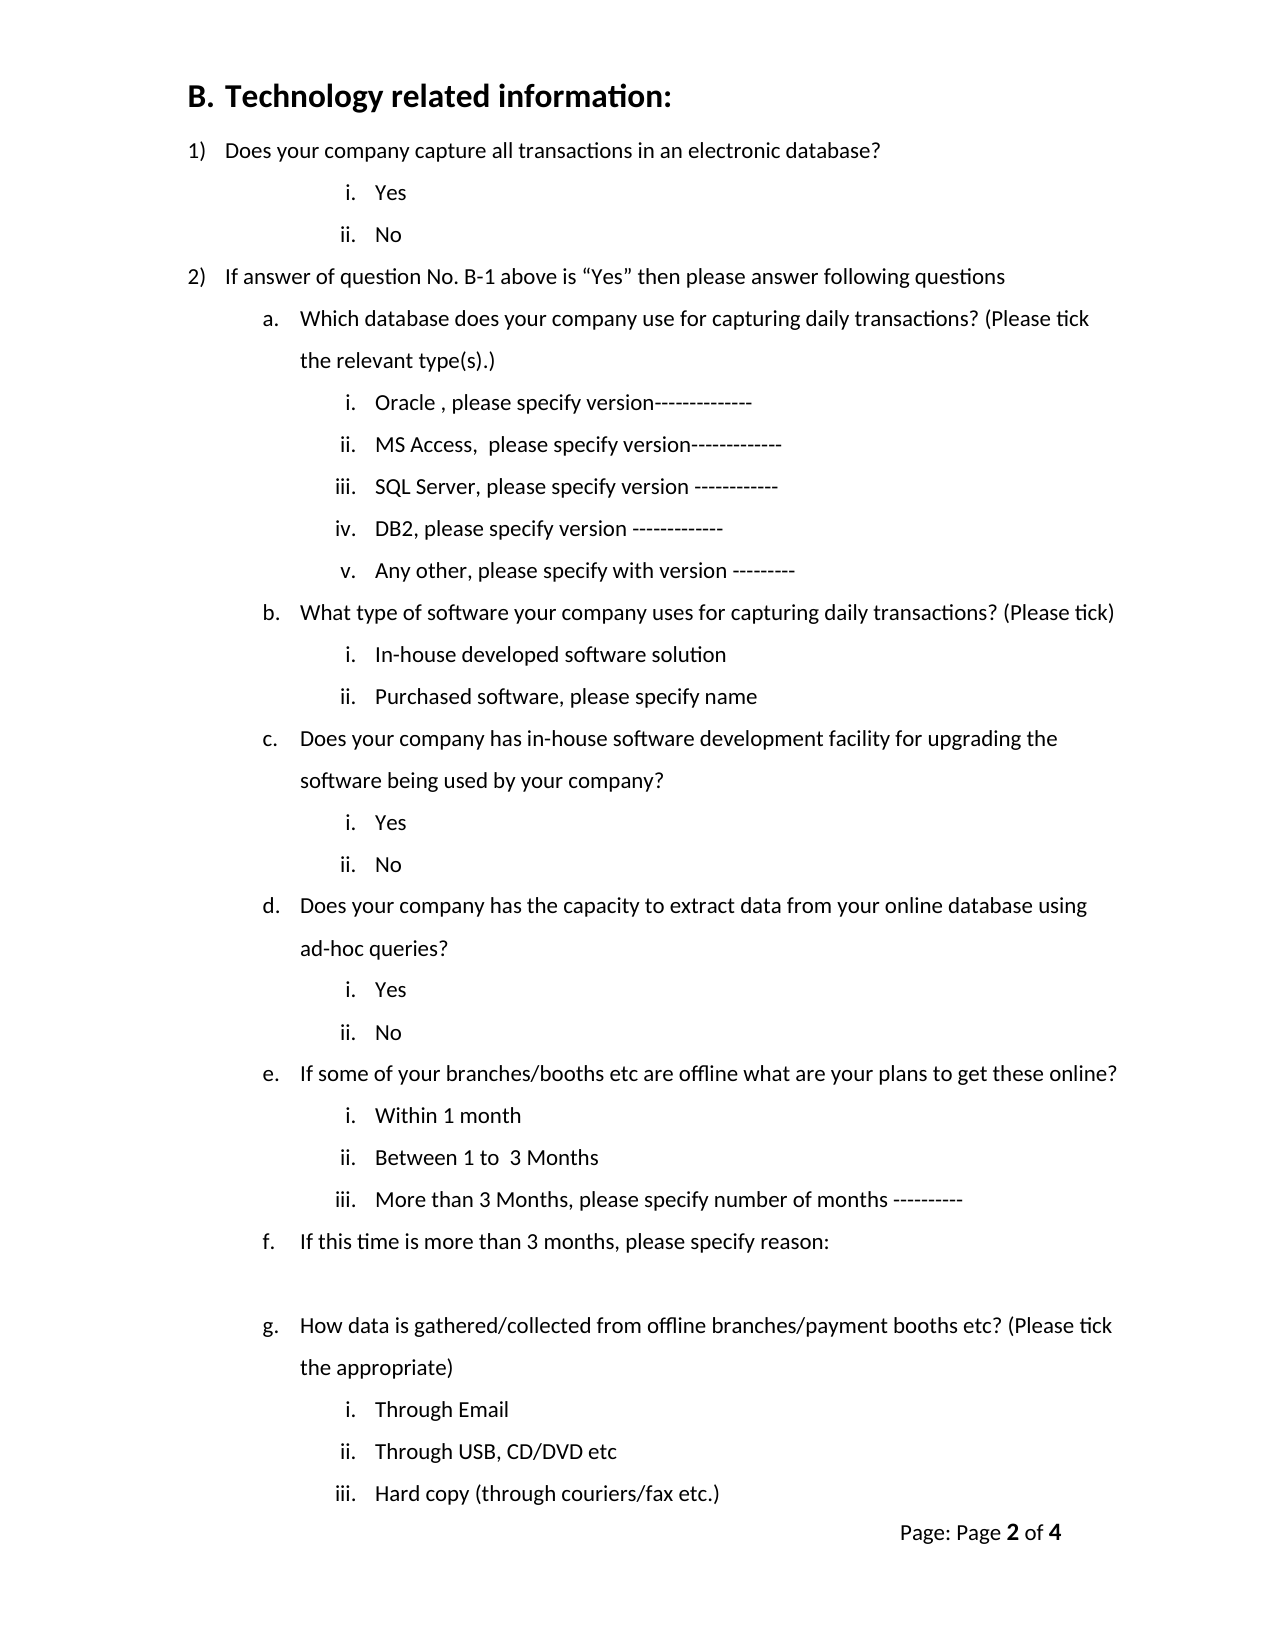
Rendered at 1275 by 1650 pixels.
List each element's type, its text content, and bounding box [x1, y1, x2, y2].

list If this time is more than 3 months, please specify reason: [262, 1227, 1125, 1256]
list Hard copy (through couriers/fax etc.) [356, 1479, 1125, 1507]
list No [356, 1018, 1125, 1046]
list Technology related information: [187, 75, 1125, 116]
list Through USB, CD/DVD etc [356, 1437, 1125, 1465]
list How data is gathered/collected from offline branches/payment booths etc? (Please tick the appropriate) [262, 1311, 1125, 1381]
list Does your company capture all transactions in an electronic database? [187, 136, 1125, 164]
list Yes [356, 178, 1125, 206]
list If answer of question No. B-1 above is “Yes” then please answer following questions [187, 262, 1125, 290]
list DB2, please specify version ------------- [356, 514, 1125, 542]
list What type of software your company uses for capturing daily transactions? (Please tick) [262, 598, 1125, 626]
list MS Access, please specify version------------- [356, 430, 1125, 458]
list Yes [356, 808, 1125, 836]
list Yes [356, 976, 1125, 1004]
list More than 3 Months, please specify number of months ---------- [356, 1186, 1125, 1213]
list Does your company has the capacity to extract data from your online database using ad-hoc queries? [262, 892, 1125, 962]
list No [356, 220, 1125, 248]
list Any other, please specify with version --------- [356, 556, 1125, 584]
list Purchased software, please specify name [356, 682, 1125, 710]
list If some of your branches/booths etc are offline what are your plans to get these online? [262, 1059, 1125, 1088]
list SQL Server, please specify version ------------ [356, 472, 1125, 500]
list Which database does your company use for capturing daily transactions? (Please tick the relevant type(s).) [262, 304, 1125, 374]
list No [356, 850, 1125, 878]
list In-house developed software solution [356, 640, 1125, 668]
list Between 1 to 3 Months [356, 1143, 1125, 1172]
list Through Email [356, 1395, 1125, 1423]
list Within 1 month [356, 1102, 1125, 1129]
list Oracle , please specify version-------------- [356, 388, 1125, 416]
list Does your company has in-house software development facility for upgrading the software being used by your company? [262, 724, 1125, 794]
